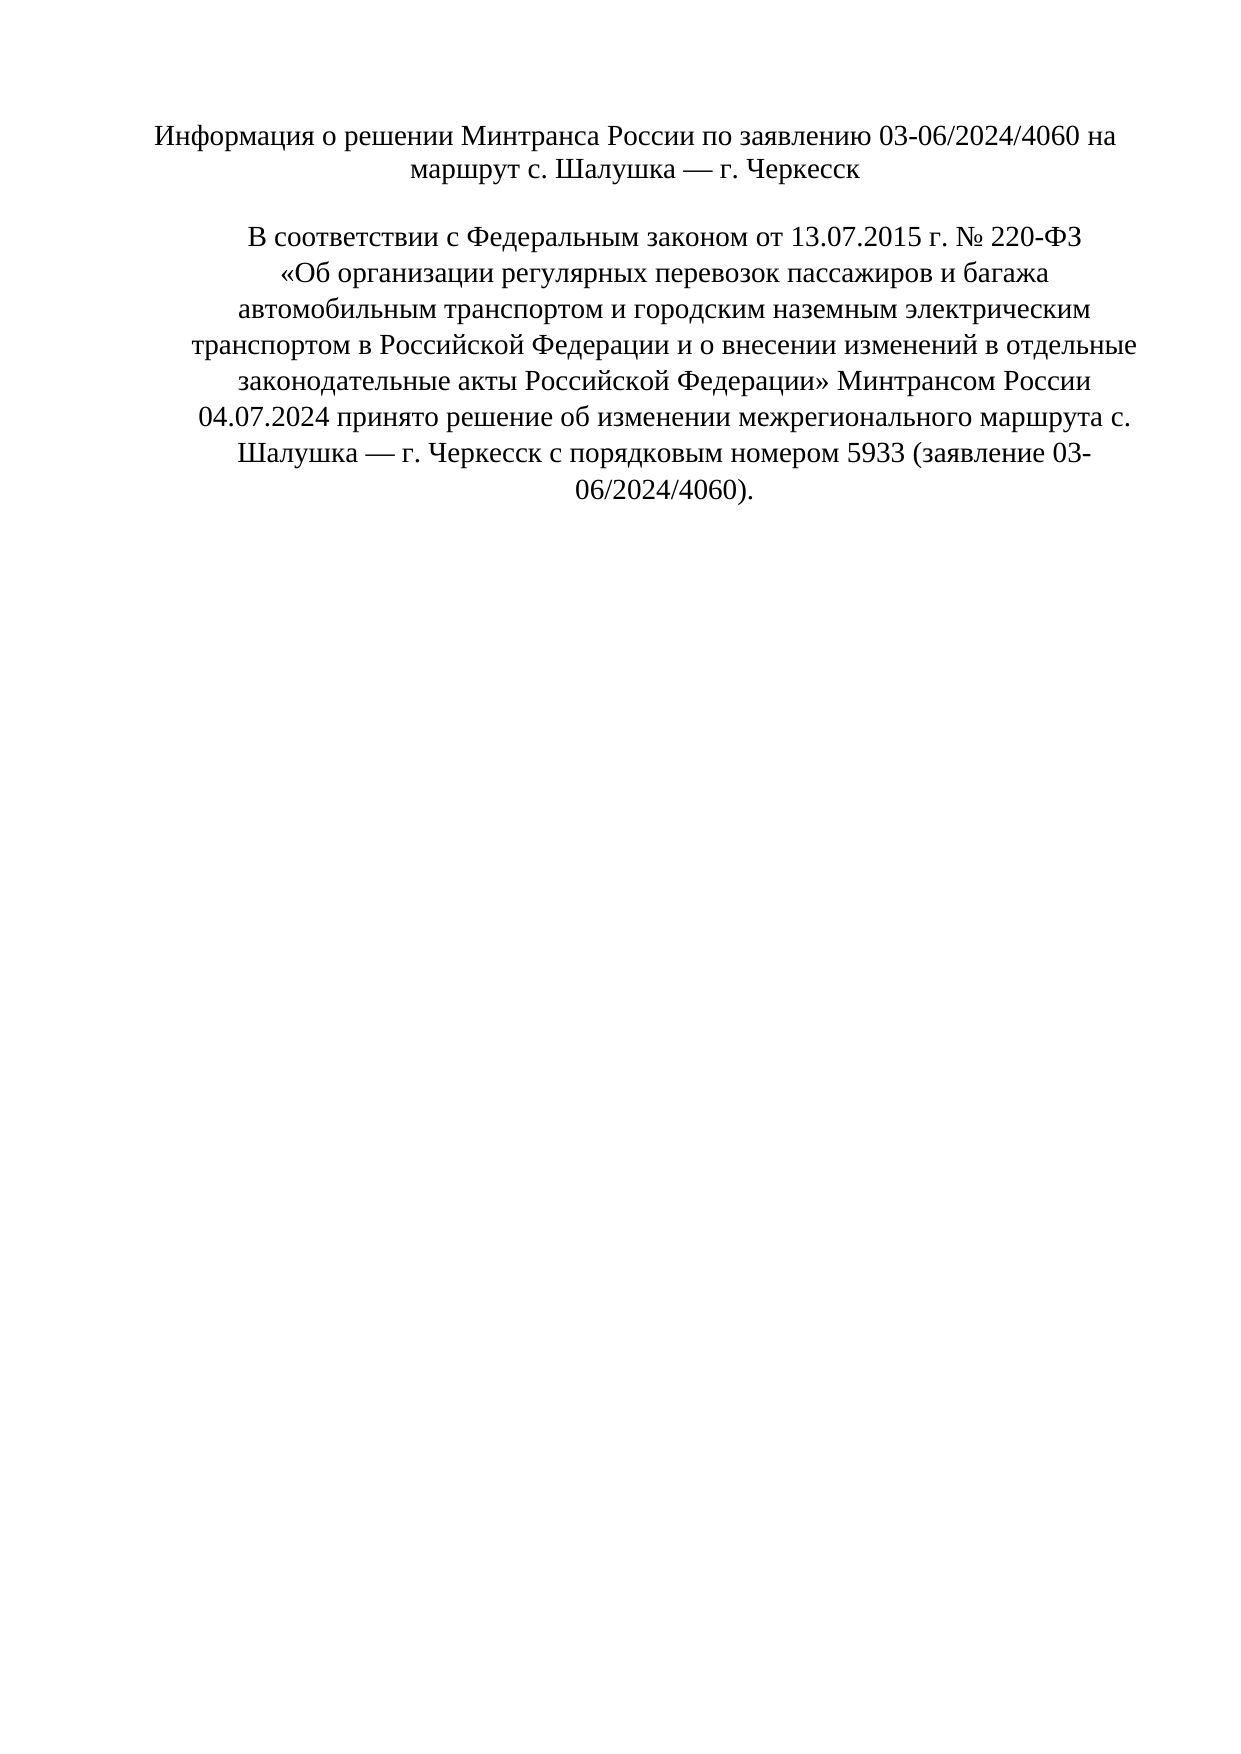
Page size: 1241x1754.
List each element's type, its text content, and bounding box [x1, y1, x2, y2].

text Информация о решении Минтранса России по заявлению 03-06/2024/4060 на маршрут с. Шалушка — г. Черкесск [118, 118, 1152, 185]
text В соответствии с Федеральным законом от 13.07.2015 г. № 220-ФЗ «Об организации регулярных перевозок пассажиров и багажа автомобильным транспортом и городским наземным электрическим транспортом в Российской Федерации и о внесении изменений в отдельные законодательные акты Российской Федерации» Минтрансом России 04.07.2024 принято решение об изменении межрегионального маршрута с. Шалушка — г. Черкесск с порядковым номером 5933 (заявление 03-06/2024/4060). [177, 219, 1152, 505]
